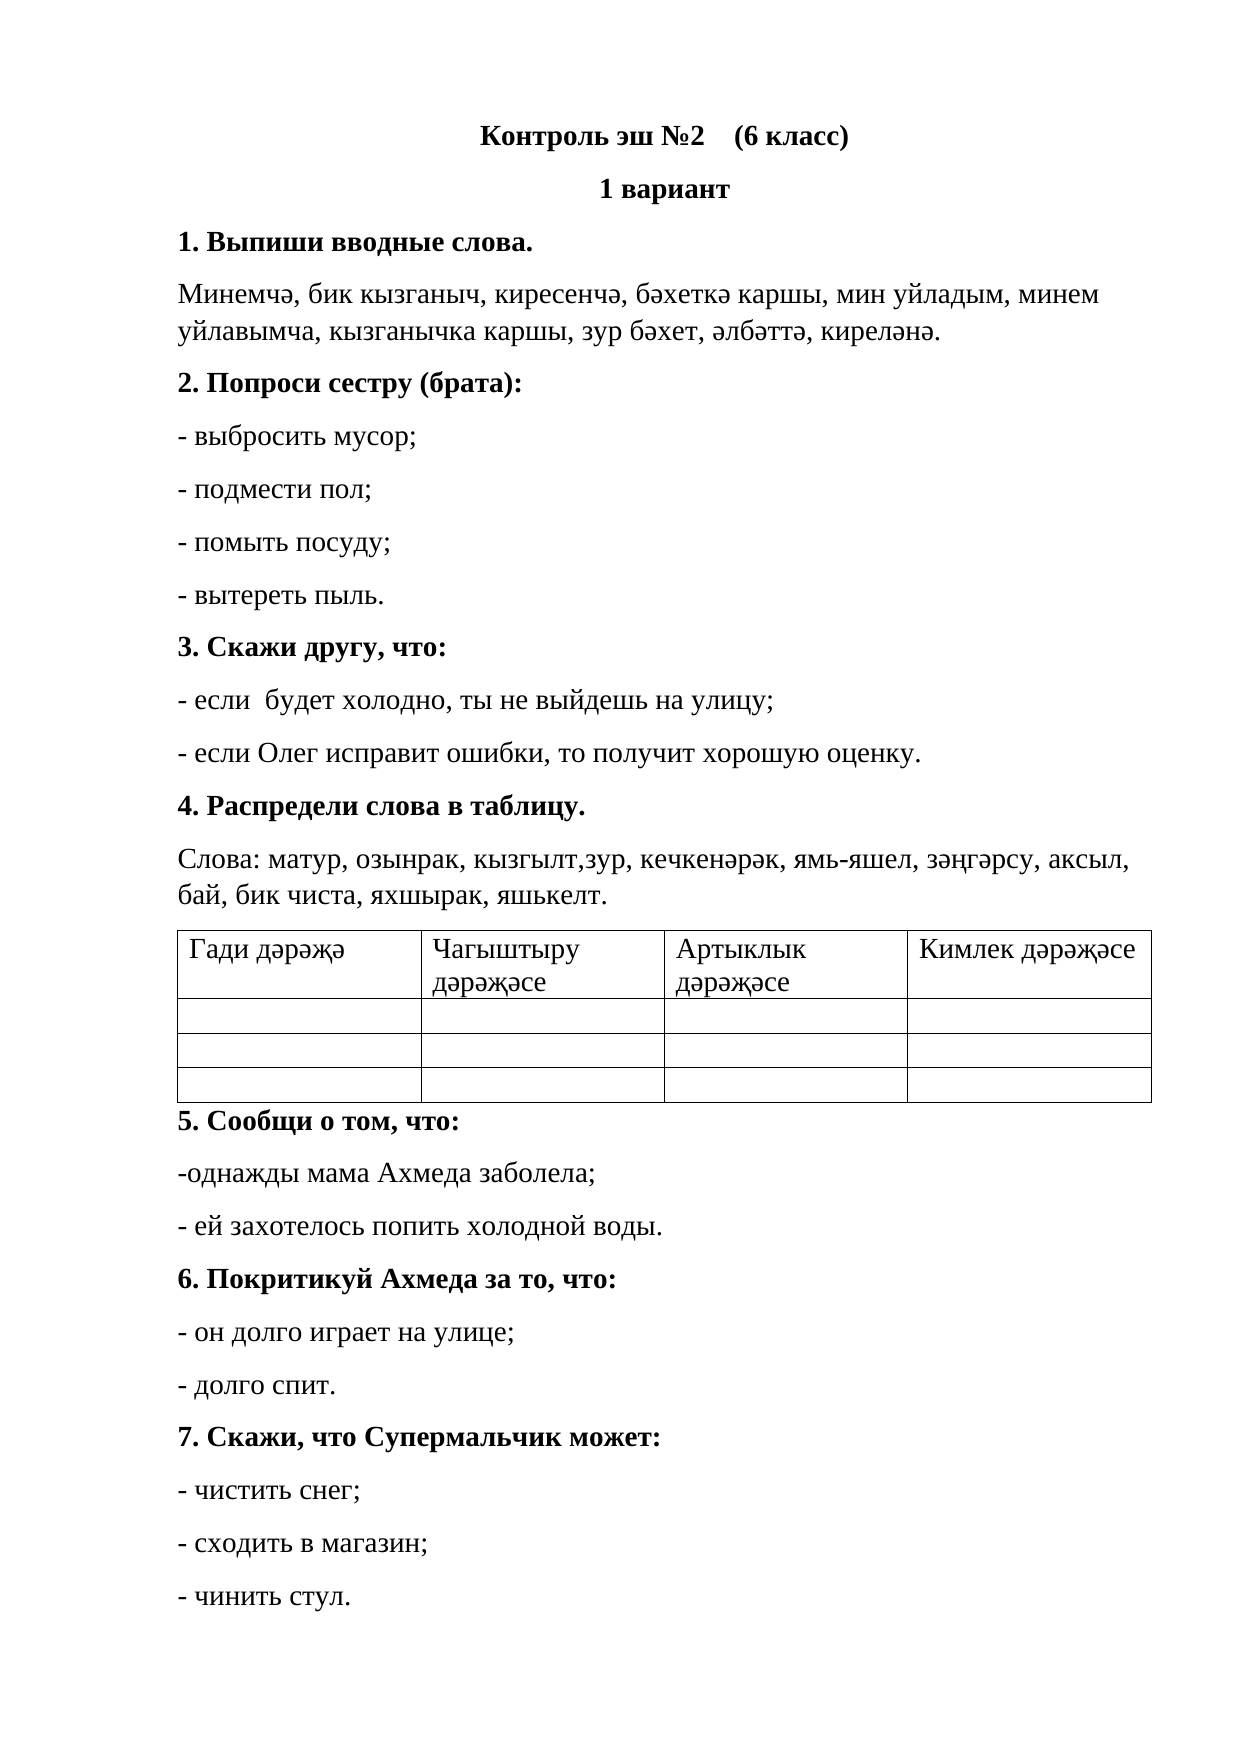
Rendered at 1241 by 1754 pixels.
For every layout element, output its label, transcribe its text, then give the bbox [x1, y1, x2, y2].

text - чистить снег; [177, 1472, 1152, 1506]
table_cell [665, 999, 907, 1032]
table_cell [908, 1034, 1151, 1067]
text 7. Скажи, что Супермальчик может: [177, 1419, 1152, 1453]
text - если Олег исправит ошибки, то получит хорошую оценку. [177, 735, 1152, 769]
text - выбросить мусор; [177, 418, 1152, 452]
text - он долго играет на улице; [177, 1314, 1152, 1347]
text 4. Распредели слова в таблицу. [177, 788, 1152, 822]
table_cell [178, 1034, 421, 1067]
table_cell [908, 1068, 1151, 1102]
table_cell [665, 1068, 907, 1102]
table_cell [665, 1034, 907, 1067]
text - ей захотелось попить холодной воды. [177, 1208, 1152, 1242]
text - чинить стул. [177, 1578, 1152, 1612]
table_header Чагыштыру дәрәҗәсе [422, 931, 664, 998]
text 6. Покритикуй Ахмеда за то, что: [177, 1261, 1152, 1295]
text - если будет холодно, ты не выйдешь на улицу; [177, 682, 1152, 716]
table_cell [422, 1068, 664, 1102]
text 2. Попроси сестру (брата): [177, 366, 1152, 399]
table_header Артыклык дәрәҗәсе [665, 931, 907, 998]
table_cell [908, 999, 1151, 1032]
table_cell [178, 999, 421, 1032]
text - вытереть пыль. [177, 577, 1152, 610]
text 5. Сообщи о том, что: [177, 1103, 1152, 1136]
table_cell [422, 999, 664, 1032]
text 1 вариант [177, 171, 1152, 204]
text Минемчә, бик кызганыч, киресенчә, бәхеткә каршы, мин уйладым, минем уйлавымча, кызганычка каршы, зур бәхет, әлбәттә, киреләнә. [177, 277, 1152, 346]
text - подмести пол; [177, 471, 1152, 505]
text Слова: матур, озынрак, кызгылт,зур, кечкенәрәк, ямь-яшел, зәңгәрсу, аксыл, бай, бик чиста, яхшырак, яшькелт. [177, 841, 1152, 911]
table_header Кимлек дәрәҗәсе [908, 931, 1151, 998]
text Контроль эш №2 (6 класс) [177, 118, 1152, 152]
text -однажды мама Ахмеда заболела; [177, 1156, 1152, 1189]
table_cell [178, 1068, 421, 1102]
table_cell [422, 1034, 664, 1067]
table_header Гади дәрәҗә [178, 931, 421, 998]
text - помыть посуду; [177, 524, 1152, 557]
text 3. Скажи другу, что: [177, 629, 1152, 663]
text - сходить в магазин; [177, 1525, 1152, 1559]
text - долго спит. [177, 1367, 1152, 1400]
text 1. Выпиши вводные слова. [177, 224, 1152, 257]
